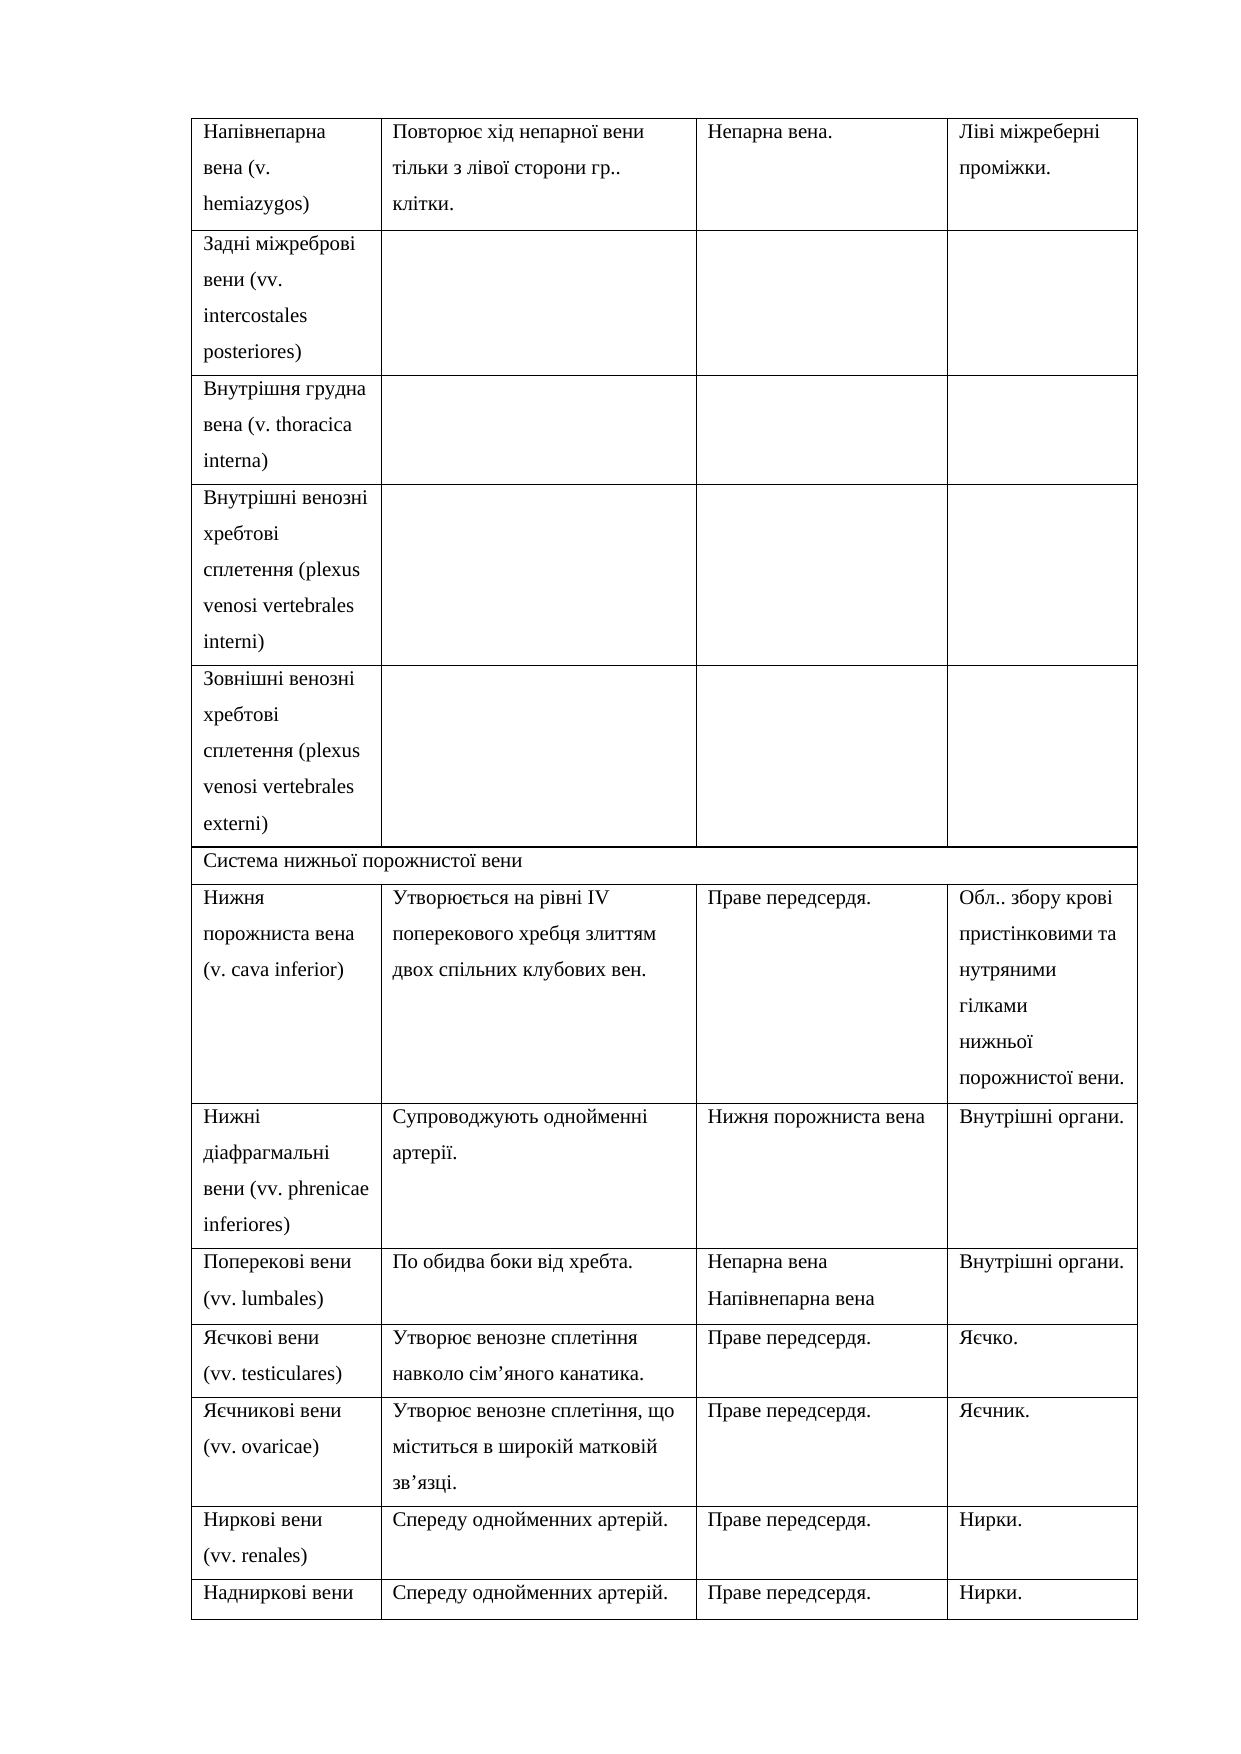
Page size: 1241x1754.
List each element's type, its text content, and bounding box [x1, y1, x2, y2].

table_cell Праве передсердя. [697, 1507, 947, 1579]
table_cell Система нижньої порожнистої вени [192, 848, 1137, 883]
table_cell Спереду однойменних артерій. [382, 1507, 696, 1579]
table_cell Праве передсердя. [697, 885, 947, 1103]
table_cell Непарна вена Напівнепарна вена [697, 1249, 947, 1324]
table_cell Праве передсердя. [697, 1580, 947, 1618]
table_cell [382, 231, 696, 375]
table_cell Нижня порожниста вена (v. cava inferior) [192, 885, 381, 1103]
table_cell Ниркові вени (vv. renales) [192, 1507, 381, 1579]
table_cell Нижні діафрагмальні вени (vv. phrenicae inferiores) [192, 1104, 381, 1248]
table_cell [192, 1580, 381, 1618]
table_cell Яєчко. [948, 1325, 1137, 1397]
table_cell [382, 485, 696, 665]
table_cell Внутрішня грудна вена (v. thoracica interna) [192, 376, 381, 484]
table_cell Яєчникові вени (vv. ovaricae) [192, 1398, 381, 1506]
table_cell [382, 376, 696, 484]
table_cell Утворює венозне сплетіння навколо сім’яного канатика. [382, 1325, 696, 1397]
table_cell Непарна вена. [697, 119, 947, 229]
table_cell Внутрішні органи. [948, 1104, 1137, 1248]
table_cell Утворює венозне сплетіння, що міститься в широкій матковій зв’язці. [382, 1398, 696, 1506]
table_cell Внутрішні органи. [948, 1249, 1137, 1324]
table_cell Праве передсердя. [697, 1398, 947, 1506]
table_cell [697, 485, 947, 665]
table_cell Яєчкові вени (vv. testiculares) [192, 1325, 381, 1397]
table_cell Обл.. збору крові пристінковими та нутряними гілками нижньої порожнистої вени. [948, 885, 1137, 1103]
table_cell Ліві міжреберні проміжки. [948, 119, 1137, 229]
table_cell [948, 485, 1137, 665]
table_cell Задні міжреброві вени (vv. intercostales posteriores) [192, 231, 381, 375]
table_cell [697, 231, 947, 375]
table_cell Напівнепарна вена (v. hemiazygos) [192, 119, 381, 229]
table_cell [948, 666, 1137, 846]
table_cell Нижня порожниста вена [697, 1104, 947, 1248]
table_cell Супроводжують однойменні артерії. [382, 1104, 696, 1248]
table_cell Яєчник. [948, 1398, 1137, 1506]
table_cell Поперекові вени (vv. lumbales) [192, 1249, 381, 1324]
table_cell Внутрішні венозні хребтові сплетення (plexus venosi vertebrales interni) [192, 485, 381, 665]
table_cell [948, 231, 1137, 375]
table_cell Нирки. [948, 1580, 1137, 1618]
table_cell [697, 376, 947, 484]
table_cell [382, 666, 696, 846]
table_cell Праве передсердя. [697, 1325, 947, 1397]
table_cell Нирки. [948, 1507, 1137, 1579]
table_cell Утворюється на рівні IV поперекового хребця злиттям двох спільних клубових вен. [382, 885, 696, 1103]
table_cell Зовнішні венозні хребтові сплетення (plexus venosi vertebrales externi) [192, 666, 381, 846]
table_cell [948, 376, 1137, 484]
table_cell Повторює хід непарної вени тільки з лівої сторони гр.. клітки. [382, 119, 696, 229]
table_cell По обидва боки від хребта. [382, 1249, 696, 1324]
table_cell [382, 1580, 696, 1618]
table_cell [697, 666, 947, 846]
